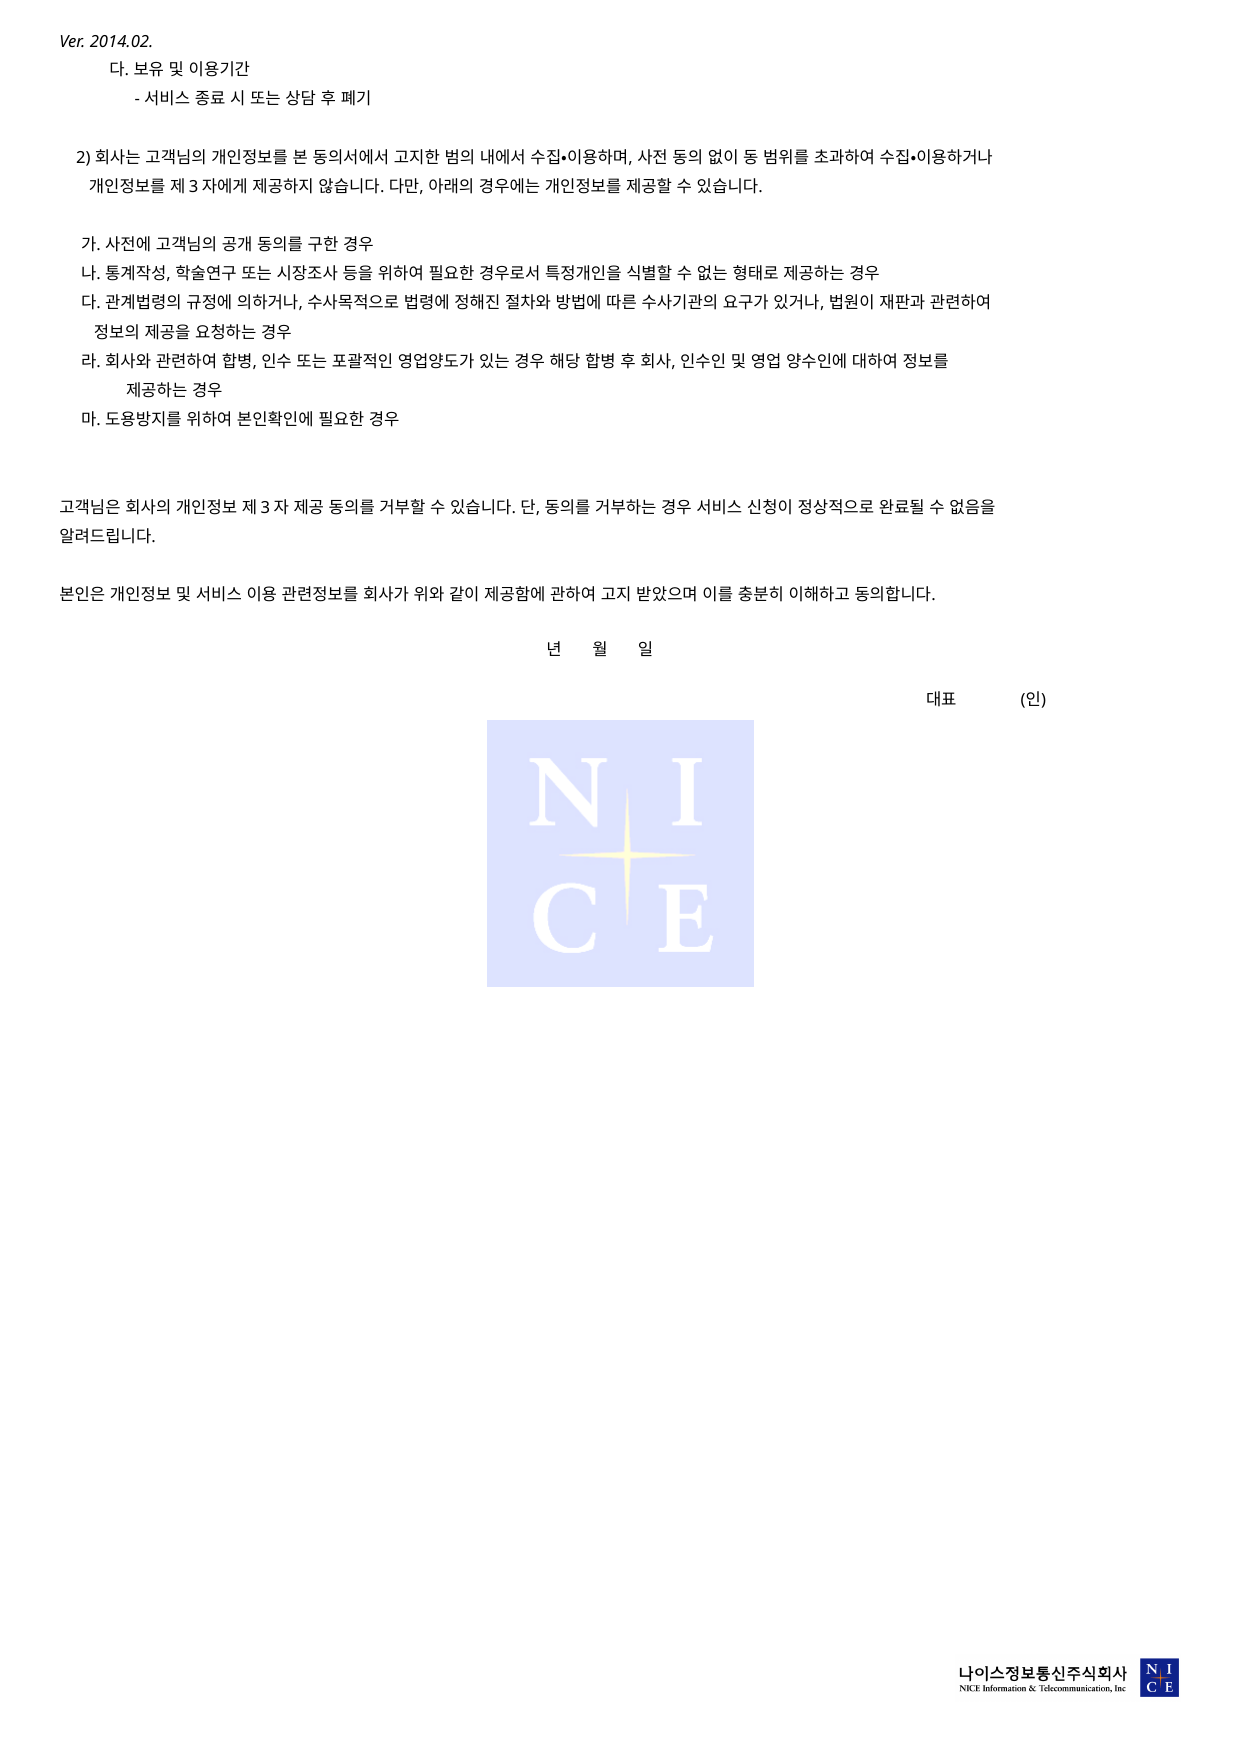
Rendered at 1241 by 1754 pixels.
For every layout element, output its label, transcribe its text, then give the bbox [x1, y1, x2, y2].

text 정보의 제공을 요청하는 경우 [59, 315, 1181, 344]
picture [954, 1654, 1182, 1702]
text 2) 회사는 고객님의 개인정보를 본 동의서에서 고지한 범의 내에서 수집•이용하며, 사전 동의 없이 동 범위를 초과하여 수집•이용하거나 [59, 140, 1181, 169]
text 년 월 일 [59, 636, 1181, 661]
text - 서비스 종료 시 또는 상담 후 폐기 [80, 81, 1181, 111]
text 고객님은 회사의 개인정보 제3자 제공 동의를 거부할 수 있습니다. 단, 동의를 거부하는 경우 서비스 신청이 정상적으로 완료될 수 없음을 [59, 490, 1181, 519]
text 본인은 개인정보 및 서비스 이용 관련정보를 회사가 위와 같이 제공함에 관하여 고지 받았으며 이를 충분히 이해하고 동의합니다. [59, 577, 1181, 606]
text 개인정보를 제3자에게 제공하지 않습니다. 다만, 아래의 경우에는 개인정보를 제공할 수 있습니다. [59, 169, 1181, 198]
text 다. 관계법령의 규정에 의하거나, 수사목적으로 법령에 정해진 절차와 방법에 따른 수사기관의 요구가 있거나, 법원이 재판과 관련하여 [59, 286, 1181, 315]
text 가. 사전에 고객님의 공개 동의를 구한 경우 [59, 227, 1181, 256]
text 다. 보유 및 이용기간 [59, 52, 1181, 81]
text 대표 (인) [59, 686, 1181, 711]
text 나. 통계작성, 학술연구 또는 시장조사 등을 위하여 필요한 경우로서 특정개인을 식별할 수 없는 형태로 제공하는 경우 [59, 256, 1181, 286]
text 제공하는 경우 [59, 373, 1181, 402]
text 마. 도용방지를 위하여 본인확인에 필요한 경우 [59, 402, 1181, 431]
text 라. 회사와 관련하여 합병, 인수 또는 포괄적인 영업양도가 있는 경우 해당 합병 후 회사, 인수인 및 영업 양수인에 대하여 정보를 [59, 344, 1181, 373]
text 알려드립니다. [59, 519, 1181, 548]
